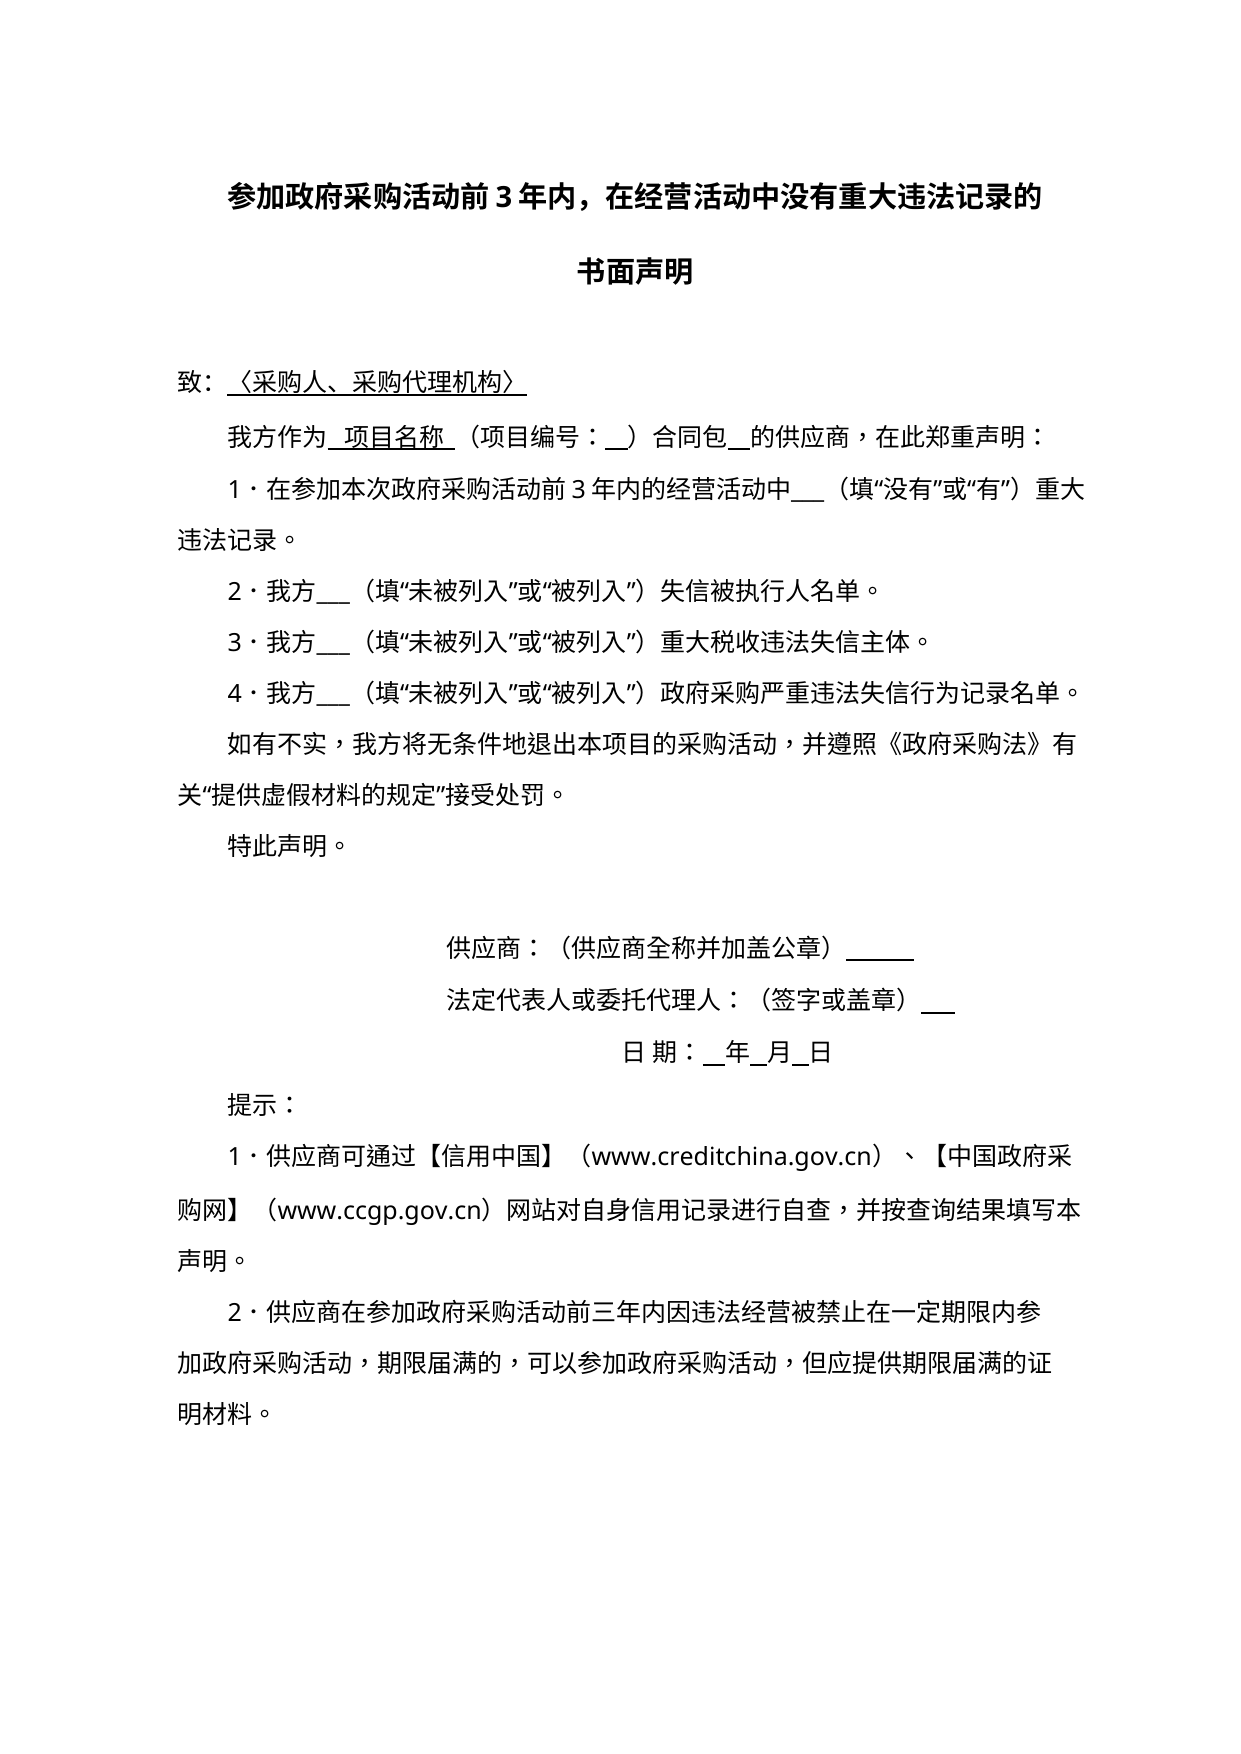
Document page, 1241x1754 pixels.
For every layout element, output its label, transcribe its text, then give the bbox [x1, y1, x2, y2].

text 日 期： 年 月 日 [177, 1035, 1093, 1069]
text 1．供应商可通过【信用中国】（www.creditchina.gov.cn）、【中国政府采购网】（www.ccgp.gov.cn）网站对自身信用记录进行自查，并按查询结果填写本声明。 [177, 1138, 1093, 1278]
text 致：〈采购人、采购代理机构〉 [177, 363, 1093, 399]
text 参加政府采购活动前3年内，在经营活动中没有重大违法记录的 [177, 162, 1093, 227]
text 2．我方___（填“未被列入”或“被列入”）失信被执行人名单。 [177, 573, 1093, 607]
text 4．我方___（填“未被列入”或“被列入”）政府采购严重违法失信行为记录名单。 [177, 676, 1093, 709]
text 如有不实，我方将无条件地退出本项目的采购活动，并遵照《政府采购法》有关“提供虚假材料的规定”接受处罚。 [177, 727, 1093, 812]
text 3．我方___（填“未被列入”或“被列入”）重大税收违法失信主体。 [177, 624, 1093, 658]
text 供应商：（供应商全称并加盖公章） [177, 931, 1093, 965]
text 1．在参加本次政府采购活动前3年内的经营活动中___（填“没有”或“有”）重大违法记录。 [177, 471, 1093, 556]
text 2．供应商在参加政府采购活动前三年内因违法经营被禁止在一定期限内参加政府采购活动，期限届满的，可以参加政府采购活动，但应提供期限届满的证明材料。 [177, 1295, 1055, 1431]
text 书面声明 [177, 248, 1093, 290]
text 提示： [177, 1087, 1093, 1121]
text 特此声明。 [177, 829, 1093, 863]
text 我方作为 项目名称 （项目编号： ）合同包 的供应商，在此郑重声明： [177, 417, 1093, 453]
text 法定代表人或委托代理人：（签字或盖章） [177, 983, 1093, 1017]
